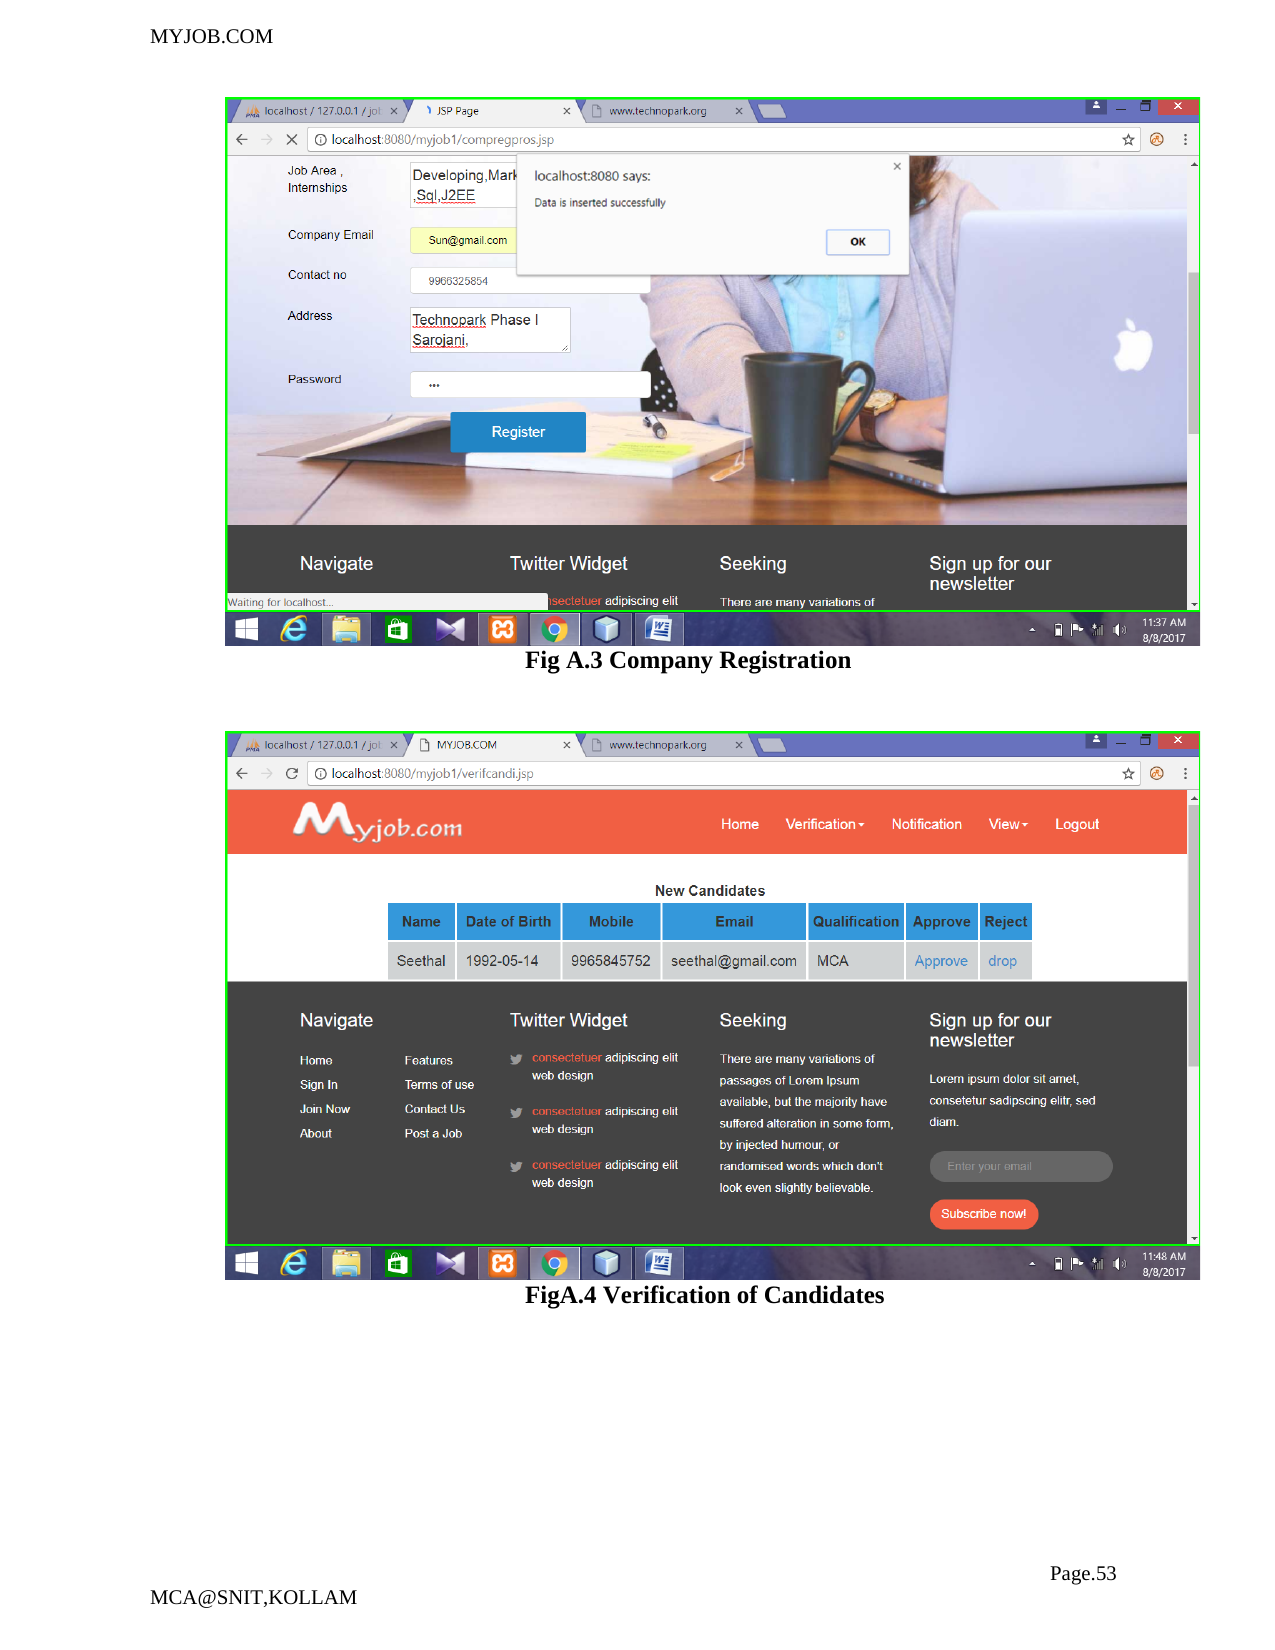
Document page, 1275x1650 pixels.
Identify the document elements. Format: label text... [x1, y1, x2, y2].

text FigA.4 Verification of Candidates [225, 1280, 1125, 1308]
picture [225, 731, 1200, 1280]
text Fig A.3 Company Registration [225, 646, 1125, 674]
picture [225, 97, 1200, 646]
